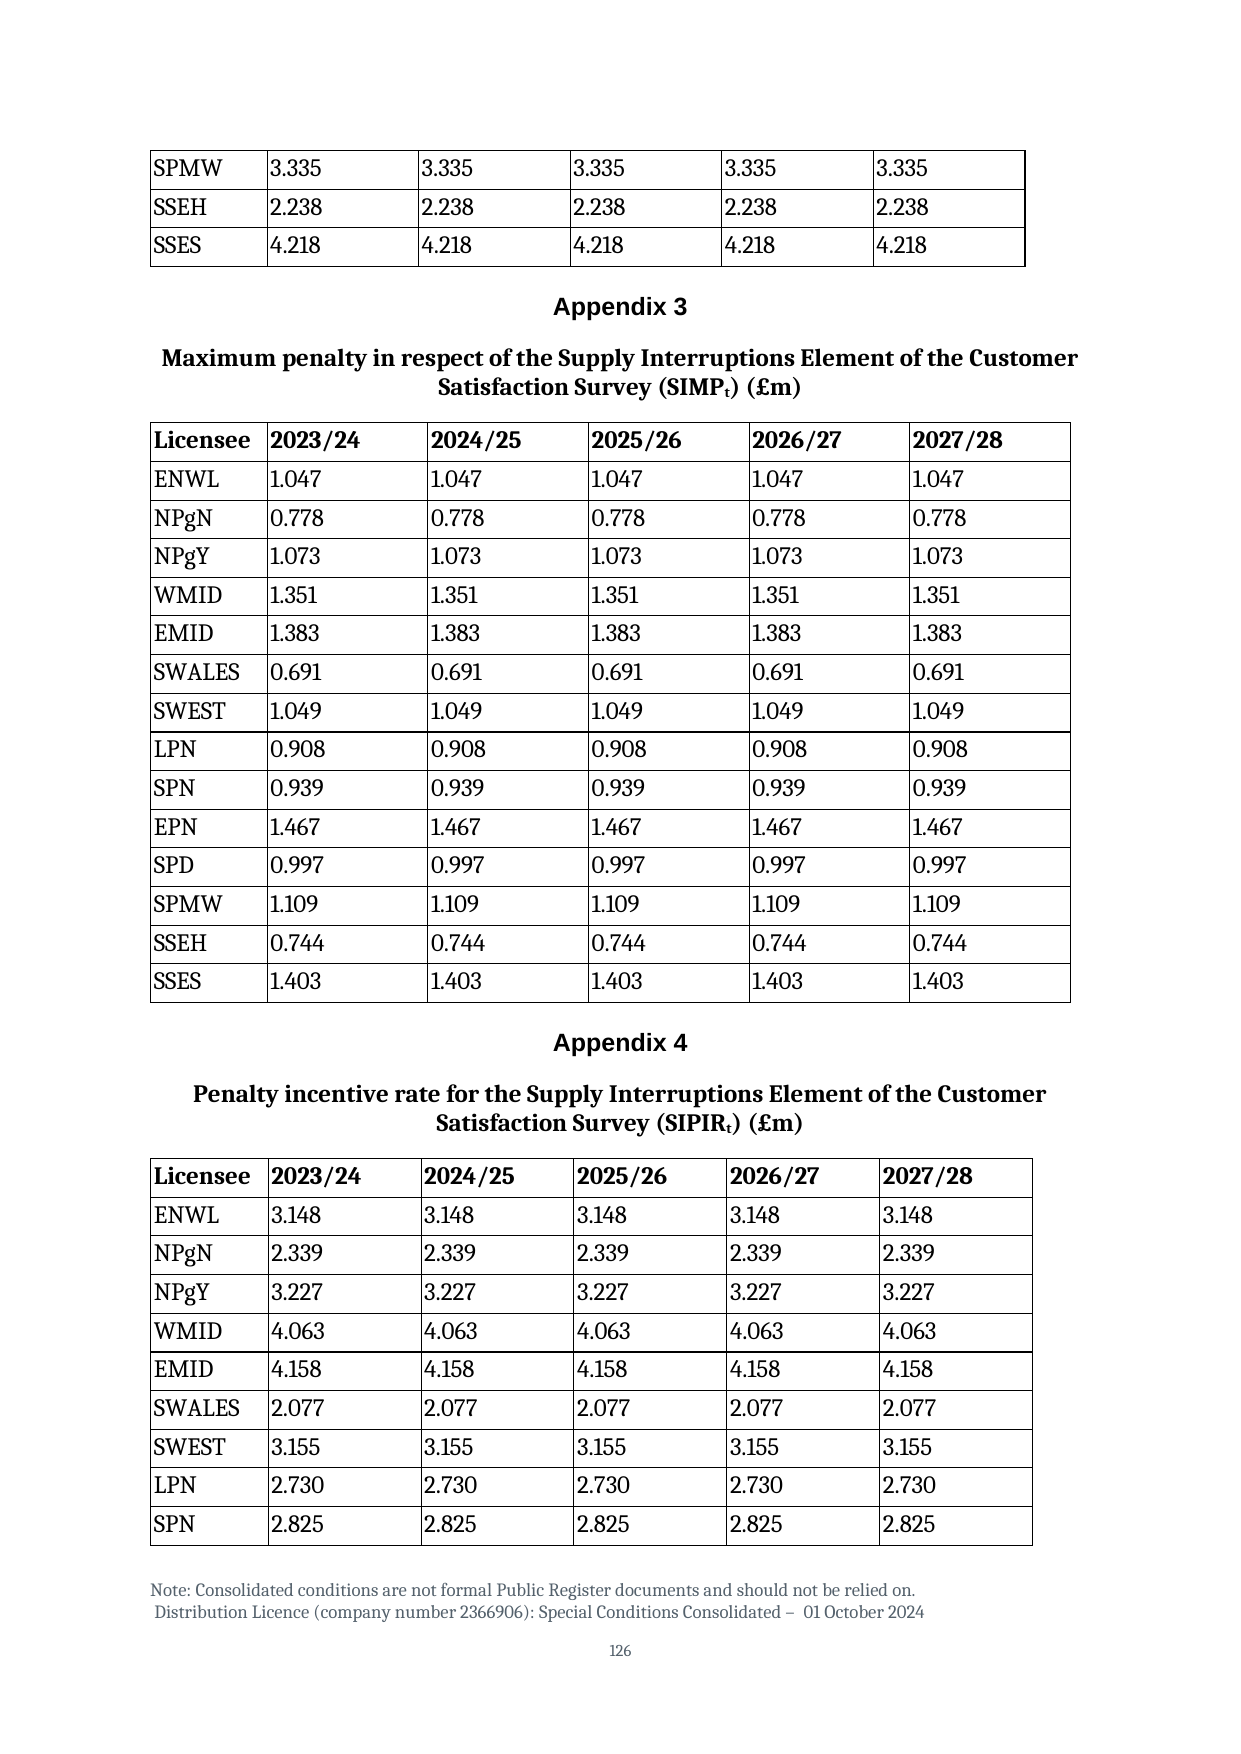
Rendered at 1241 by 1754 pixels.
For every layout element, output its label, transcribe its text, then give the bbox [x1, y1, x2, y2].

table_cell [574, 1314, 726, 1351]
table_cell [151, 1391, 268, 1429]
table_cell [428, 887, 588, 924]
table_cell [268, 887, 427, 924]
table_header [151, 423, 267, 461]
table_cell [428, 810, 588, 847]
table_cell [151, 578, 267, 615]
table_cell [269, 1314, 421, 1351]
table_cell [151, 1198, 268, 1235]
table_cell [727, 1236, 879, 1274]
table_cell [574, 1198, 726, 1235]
text Maximum penalty in respect of the Supply Interruptions Element of the Customer Satisfaction Survey (SIMPt) (£m) [150, 344, 1090, 401]
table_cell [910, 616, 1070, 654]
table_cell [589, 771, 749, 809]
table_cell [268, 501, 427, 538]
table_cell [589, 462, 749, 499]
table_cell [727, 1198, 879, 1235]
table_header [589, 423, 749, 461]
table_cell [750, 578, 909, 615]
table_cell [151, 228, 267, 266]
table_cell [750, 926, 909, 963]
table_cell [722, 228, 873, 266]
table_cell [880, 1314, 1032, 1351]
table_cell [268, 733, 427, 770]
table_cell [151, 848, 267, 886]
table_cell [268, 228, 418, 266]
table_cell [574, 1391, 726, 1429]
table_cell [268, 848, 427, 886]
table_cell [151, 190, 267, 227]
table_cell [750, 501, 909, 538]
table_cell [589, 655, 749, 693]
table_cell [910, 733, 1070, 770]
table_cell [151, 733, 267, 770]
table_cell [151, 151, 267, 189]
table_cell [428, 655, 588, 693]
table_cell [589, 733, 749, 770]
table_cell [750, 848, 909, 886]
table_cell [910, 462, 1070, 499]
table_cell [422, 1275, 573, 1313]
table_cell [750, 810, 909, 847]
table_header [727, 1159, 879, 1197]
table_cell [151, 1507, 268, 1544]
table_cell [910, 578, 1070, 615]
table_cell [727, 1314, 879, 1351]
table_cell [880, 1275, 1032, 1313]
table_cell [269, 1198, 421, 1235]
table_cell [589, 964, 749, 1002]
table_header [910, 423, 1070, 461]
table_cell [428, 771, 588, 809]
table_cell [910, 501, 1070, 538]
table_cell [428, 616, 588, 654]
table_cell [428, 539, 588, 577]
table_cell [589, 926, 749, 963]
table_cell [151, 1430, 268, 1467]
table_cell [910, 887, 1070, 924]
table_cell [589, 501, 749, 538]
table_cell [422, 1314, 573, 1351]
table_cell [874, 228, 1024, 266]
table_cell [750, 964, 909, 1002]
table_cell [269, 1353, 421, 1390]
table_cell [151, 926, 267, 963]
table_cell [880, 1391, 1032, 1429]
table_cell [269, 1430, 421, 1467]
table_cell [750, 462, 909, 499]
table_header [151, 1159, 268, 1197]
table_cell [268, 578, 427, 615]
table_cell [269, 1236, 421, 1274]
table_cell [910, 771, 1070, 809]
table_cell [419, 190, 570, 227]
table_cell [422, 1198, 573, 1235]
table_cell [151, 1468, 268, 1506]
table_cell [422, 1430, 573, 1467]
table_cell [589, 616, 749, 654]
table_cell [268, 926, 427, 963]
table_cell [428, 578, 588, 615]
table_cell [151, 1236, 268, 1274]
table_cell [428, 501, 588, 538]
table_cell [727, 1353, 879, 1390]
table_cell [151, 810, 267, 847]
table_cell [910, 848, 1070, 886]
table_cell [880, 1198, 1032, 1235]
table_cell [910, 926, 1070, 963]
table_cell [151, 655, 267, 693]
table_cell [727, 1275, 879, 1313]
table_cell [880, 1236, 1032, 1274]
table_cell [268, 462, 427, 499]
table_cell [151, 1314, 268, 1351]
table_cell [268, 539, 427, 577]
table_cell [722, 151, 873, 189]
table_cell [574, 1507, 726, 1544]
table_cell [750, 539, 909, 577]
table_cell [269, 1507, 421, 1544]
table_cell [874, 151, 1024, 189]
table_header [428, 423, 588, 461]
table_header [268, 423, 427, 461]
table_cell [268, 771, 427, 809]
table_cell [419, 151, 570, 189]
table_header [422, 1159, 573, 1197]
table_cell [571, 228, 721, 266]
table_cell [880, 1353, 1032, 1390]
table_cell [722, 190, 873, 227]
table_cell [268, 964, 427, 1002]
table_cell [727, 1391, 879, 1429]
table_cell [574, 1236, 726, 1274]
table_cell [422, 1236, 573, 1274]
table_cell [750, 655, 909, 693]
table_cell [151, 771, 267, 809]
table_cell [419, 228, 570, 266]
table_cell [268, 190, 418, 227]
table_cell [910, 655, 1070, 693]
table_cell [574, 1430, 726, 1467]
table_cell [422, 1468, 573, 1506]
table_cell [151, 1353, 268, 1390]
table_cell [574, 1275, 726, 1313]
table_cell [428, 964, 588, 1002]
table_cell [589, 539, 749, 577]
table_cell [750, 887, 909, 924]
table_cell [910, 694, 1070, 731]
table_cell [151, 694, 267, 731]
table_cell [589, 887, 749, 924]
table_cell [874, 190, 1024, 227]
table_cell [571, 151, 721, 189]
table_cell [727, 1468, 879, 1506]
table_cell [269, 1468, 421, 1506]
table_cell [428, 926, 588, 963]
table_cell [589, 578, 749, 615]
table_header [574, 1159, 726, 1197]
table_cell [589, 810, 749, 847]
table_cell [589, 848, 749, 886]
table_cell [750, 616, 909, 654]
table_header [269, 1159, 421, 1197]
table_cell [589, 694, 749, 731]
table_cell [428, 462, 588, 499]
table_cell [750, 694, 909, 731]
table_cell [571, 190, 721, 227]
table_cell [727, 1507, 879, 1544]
text Penalty incentive rate for the Supply Interruptions Element of the Customer Satisfaction Survey (SIPIRt) (£m) [150, 1080, 1090, 1137]
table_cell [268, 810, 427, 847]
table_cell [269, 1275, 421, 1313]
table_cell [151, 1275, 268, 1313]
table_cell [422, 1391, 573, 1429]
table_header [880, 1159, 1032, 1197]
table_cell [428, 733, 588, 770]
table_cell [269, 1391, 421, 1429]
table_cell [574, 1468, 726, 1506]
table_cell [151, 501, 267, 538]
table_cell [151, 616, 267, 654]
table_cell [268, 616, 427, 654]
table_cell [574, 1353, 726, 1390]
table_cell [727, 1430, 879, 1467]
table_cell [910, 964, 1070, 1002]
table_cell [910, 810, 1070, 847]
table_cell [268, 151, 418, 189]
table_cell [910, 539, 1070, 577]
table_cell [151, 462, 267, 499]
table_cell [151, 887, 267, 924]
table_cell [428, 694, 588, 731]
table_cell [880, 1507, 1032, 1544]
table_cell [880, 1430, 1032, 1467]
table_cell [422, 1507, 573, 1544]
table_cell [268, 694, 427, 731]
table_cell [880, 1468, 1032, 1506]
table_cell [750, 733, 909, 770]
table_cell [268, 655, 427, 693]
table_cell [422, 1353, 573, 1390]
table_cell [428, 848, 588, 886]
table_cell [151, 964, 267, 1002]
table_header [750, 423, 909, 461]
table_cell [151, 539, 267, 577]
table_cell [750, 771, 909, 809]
